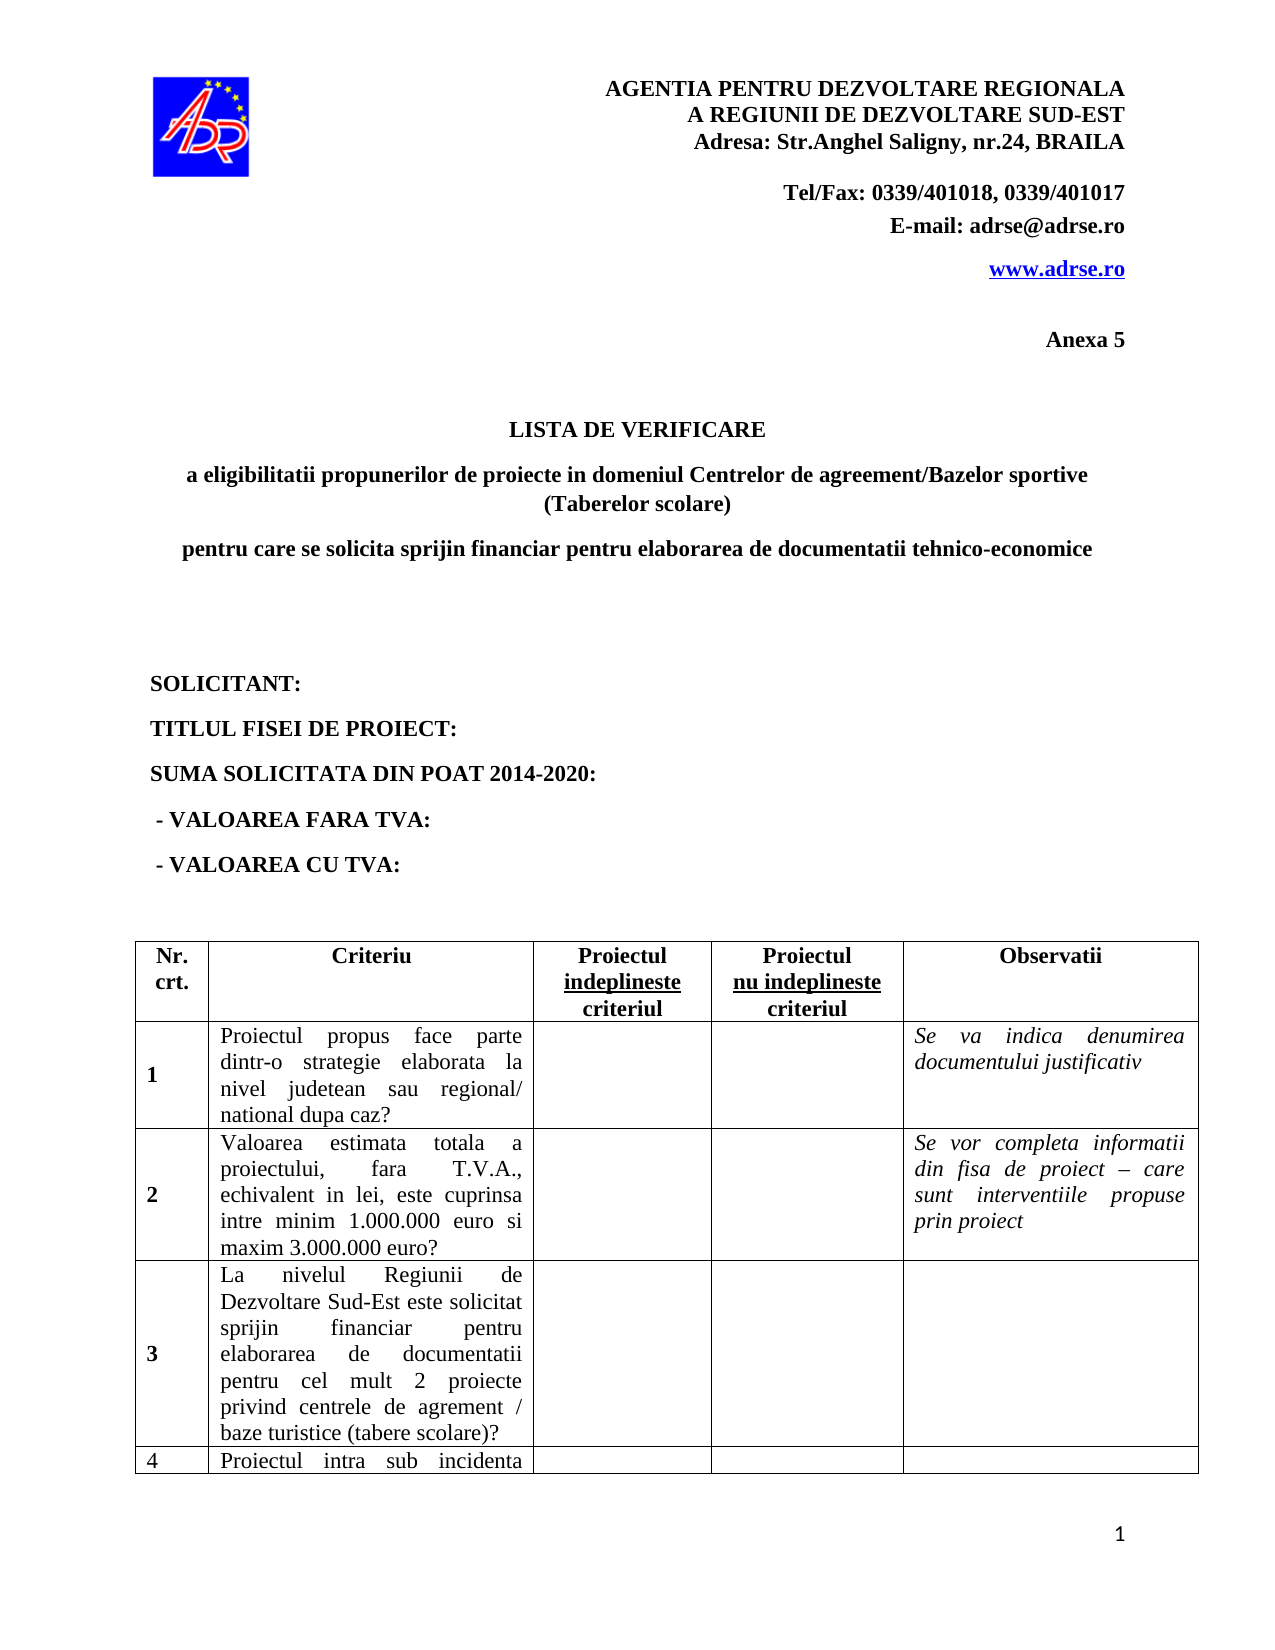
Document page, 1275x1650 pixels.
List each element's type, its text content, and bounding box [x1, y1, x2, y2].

text TITLUL FISEI DE PROIECT: [150, 715, 1125, 742]
table_header Proiectul indeplineste criteriul [534, 942, 711, 1021]
table_cell 2 [136, 1129, 208, 1260]
table_cell [904, 1261, 1198, 1446]
table_cell [712, 1129, 903, 1260]
table_cell [712, 1022, 903, 1127]
table_cell 4 [136, 1447, 208, 1473]
table_cell Proiectul propus face parte dintr-o strategie elaborata la nivel judetean sau regional/ national dupa caz? [209, 1022, 533, 1127]
text - VALOAREA FARA TVA: [150, 806, 1125, 832]
table_cell [534, 1447, 711, 1473]
table_cell [904, 1447, 1198, 1473]
text pentru care se solicita sprijin financiar pentru elaborarea de documentatii tehnico-economice [150, 535, 1125, 561]
table_cell 1 [136, 1022, 208, 1127]
table_header Nr. crt. [136, 942, 208, 1021]
table_header Proiectul nu indeplineste criteriul [712, 942, 903, 1021]
table_cell [712, 1447, 903, 1473]
text LISTA DE VERIFICARE [150, 416, 1125, 443]
table_cell Se vor completa informatii din fisa de proiect – care sunt interventiile propuse prin proiect [904, 1129, 1198, 1260]
table_cell [712, 1261, 903, 1446]
table_cell [534, 1022, 711, 1127]
text Anexa 5 [150, 326, 1125, 352]
text SOLICITANT: [150, 670, 1125, 697]
text - VALOAREA CU TVA: [150, 851, 1125, 877]
table_cell Valoarea estimata totala a proiectului, fara T.V.A., echivalent in lei, este cuprinsa intre minim 1.000.000 euro si maxim 3.000.000 euro? [209, 1129, 533, 1260]
table_cell [534, 1129, 711, 1260]
table_header Observatii [904, 942, 1198, 1021]
table_cell La nivelul Regiunii de Dezvoltare Sud-Est este solicitat sprijin financiar pentru elaborarea de documentatii pentru cel mult 2 proiecte privind centrele de agrement / baze turistice (tabere scolare)? [209, 1261, 533, 1446]
table_cell 3 [136, 1261, 208, 1446]
table_cell [534, 1261, 711, 1446]
table_header Criteriu [209, 942, 533, 1021]
text a eligibilitatii propunerilor de proiecte in domeniul Centrelor de agreement/Bazelor sportive (Taberelor scolare) [150, 461, 1125, 516]
table_cell Se va indica denumirea documentului justificativ [904, 1022, 1198, 1127]
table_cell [209, 1447, 533, 1473]
text SUMA SOLICITATA DIN POAT 2014-2020: [150, 761, 1125, 787]
